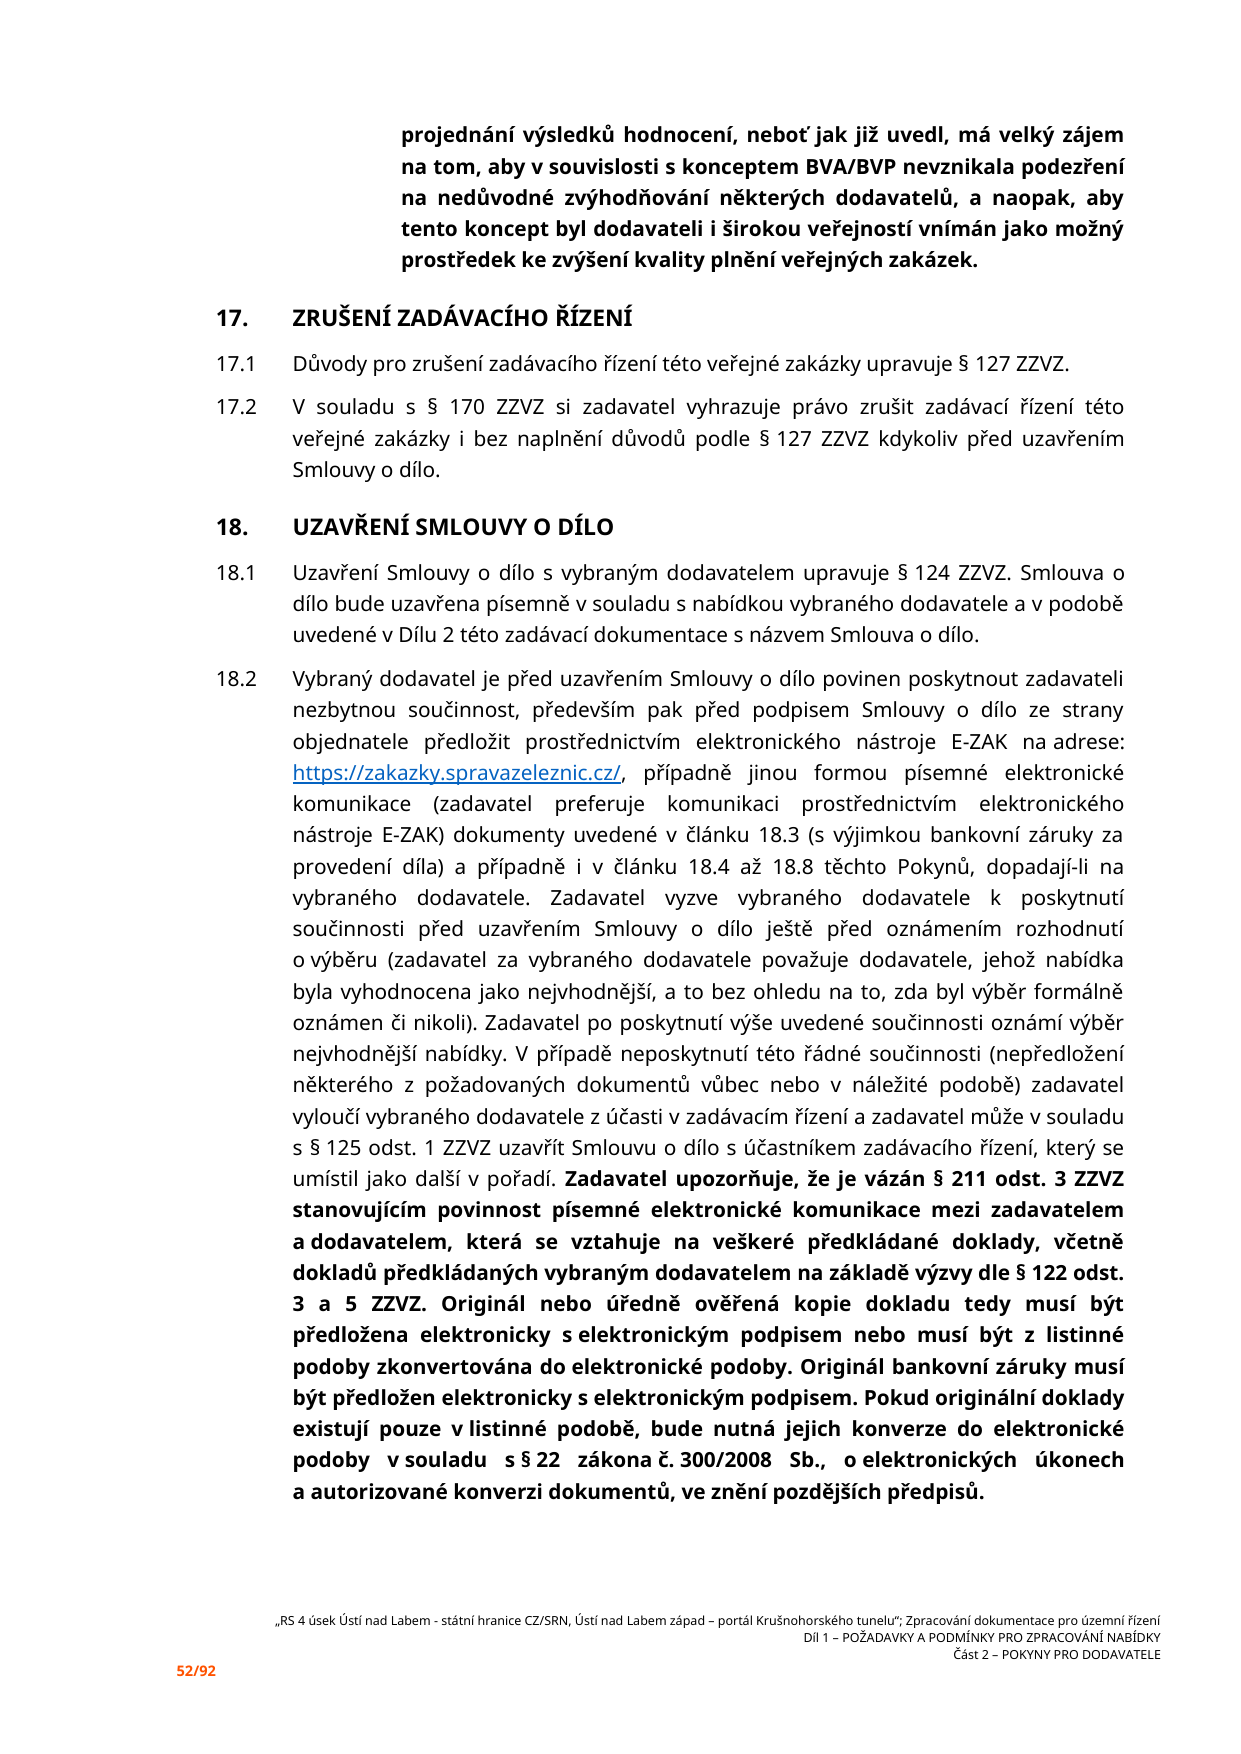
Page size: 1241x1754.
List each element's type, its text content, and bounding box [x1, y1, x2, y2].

text Důvody pro zrušení zadávacího řízení této veřejné zakázky upravuje § 127 ZZVZ. [216, 349, 1125, 377]
text V souladu s § 170 ZZVZ si zadavatel vyhrazuje právo zrušit zadávací řízení této veřejné zakázky i bez naplnění důvodů podle § 127 ZZVZ kdykoliv před uzavřením Smlouvy o dílo. [216, 392, 1125, 483]
text Vybraný dodavatel je před uzavřením Smlouvy o dílo povinen poskytnout zadavateli nezbytnou součinnost, především pak před podpisem Smlouvy o dílo ze strany objednatele předložit prostřednictvím elektronického nástroje E-ZAK na adrese: https://zakazky.spravazeleznic.cz/, případně jinou formou písemné elektronické komunikace (zadavatel preferuje komunikaci prostřednictvím elektronického nástroje E-ZAK) dokumenty uvedené v článku 18.3 (s výjimkou bankovní záruky za provedení díla) a případně i v článku 18.4 až 18.8 těchto Pokynů, dopadají-li na vybraného dodavatele. Zadavatel vyzve vybraného dodavatele k poskytnutí součinnosti před uzavřením Smlouvy o dílo ještě před oznámením rozhodnutí o výběru (zadavatel za vybraného dodavatele považuje dodavatele, jehož nabídka byla vyhodnocena jako nejvhodnější, a to bez ohledu na to, zda byl výběr formálně oznámen či nikoli). Zadavatel po poskytnutí výše uvedené součinnosti oznámí výběr nejvhodnější nabídky. V případě neposkytnutí této řádné součinnosti (nepředložení některého z požadovaných dokumentů vůbec nebo v náležité podobě) zadavatel vyloučí vybraného dodavatele z účasti v zadávacím řízení a zadavatel může v souladu s § 125 odst. 1 ZZVZ uzavřít Smlouvu o dílo s účastníkem zadávacího řízení, který se umístil jako další v pořadí. Zadavatel upozorňuje, že je vázán § 211 odst. 3 ZZVZ stanovujícím povinnost písemné elektronické komunikace mezi zadavatelem a dodavatelem, která se vztahuje na veškeré předkládané doklady, včetně dokladů předkládaných vybraným dodavatelem na základě výzvy dle § 122 odst. 3 a 5 ZZVZ. Originál nebo úředně ověřená kopie dokladu tedy musí být předložena elektronicky s elektronickým podpisem nebo musí být z listinné podoby zkonvertována do elektronické podoby. Originál bankovní záruky musí být předložen elektronicky s elektronickým podpisem. Pokud originální doklady existují pouze v listinné podobě, bude nutná jejich konverze do elektronické podoby v souladu s § 22 zákona č. 300/2008 Sb., o elektronických úkonech a autorizované konverzi dokumentů, ve znění pozdějších předpisů. [216, 664, 1125, 1505]
text UZAVŘENÍ SMLOUVY O DÍLO [216, 511, 1125, 542]
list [363, 121, 1125, 274]
text Uzavření Smlouvy o dílo s vybraným dodavatelem upravuje § 124 ZZVZ. Smlouva o dílo bude uzavřena písemně v souladu s nabídkou vybraného dodavatele a v podobě uvedené v Dílu 2 této zadávací dokumentace s názvem Smlouva o dílo. [216, 558, 1125, 649]
text ZRUŠENÍ ZADÁVACÍHO ŘÍZENÍ [216, 302, 1125, 333]
